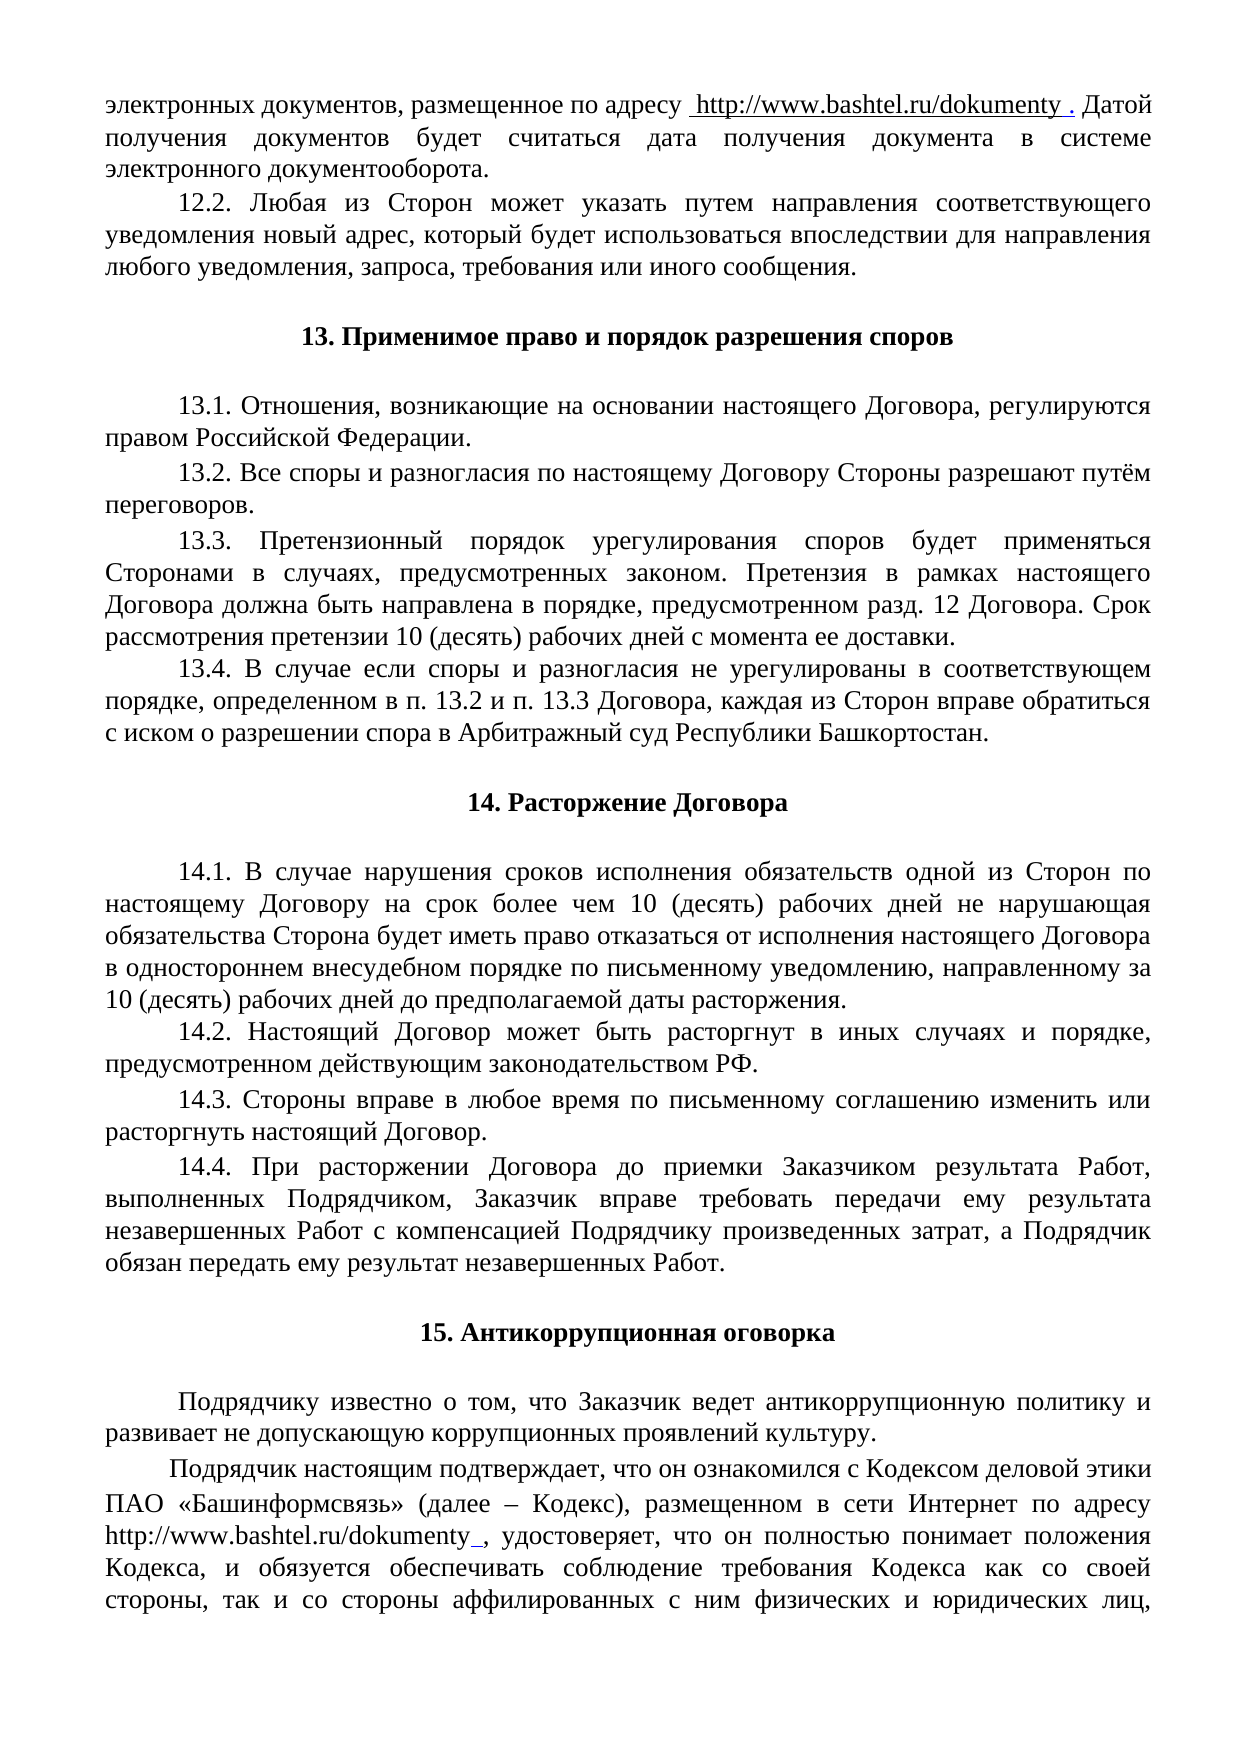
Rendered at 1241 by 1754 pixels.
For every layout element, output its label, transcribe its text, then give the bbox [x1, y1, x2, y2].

text 13.4. В случае если споры и разногласия не урегулированы в соответствующем порядке, определенном в п. 13.2 и п. 13.3 Договора, каждая из Сторон вправе обратиться с иском о разрешении спора в Арбитражный суд Республики Башкортостан. [105, 652, 1152, 747]
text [105, 89, 1152, 184]
text 13.2. Все споры и разногласия по настоящему Договору Стороны разрешают путём переговоров. [105, 457, 1152, 520]
text 12.2. Любая из Сторон может указать путем направления соответствующего уведомления новый адрес, который будет использоваться впоследствии для направления любого уведомления, запроса, требования или иного сообщения. [105, 186, 1152, 281]
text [105, 1487, 1152, 1614]
text 14.1. В случае нарушения сроков исполнения обязательств одной из Сторон по настоящему Договору на срок более чем 10 (десять) рабочих дней не нарушающая обязательства Сторона будет иметь право отказаться от исполнения настоящего Договора в одностороннем внесудебном порядке по письменному уведомлению, направленному за 10 (десять) рабочих дней до предполагаемой даты расторжения. [105, 855, 1152, 1014]
text 13.1. Отношения, возникающие на основании настоящего Договора, регулируются правом Российской Федерации. [105, 389, 1152, 452]
text 14.3. Стороны вправе в любое время по письменному соглашению изменить или расторгнуть настоящий Договор. [105, 1083, 1152, 1146]
subtitle 13. Применимое право и порядок разрешения споров [170, 320, 1084, 351]
subtitle 14. Расторжение Договора [170, 787, 1084, 818]
text 13.3. Претензионный порядок урегулирования споров будет применяться Сторонами в случаях, предусмотренных законом. Претензия в рамках настоящего Договора должна быть направлена в порядке, предусмотренном разд. 12 Договора. Срок рассмотрения претензии 10 (десять) рабочих дней с момента ее доставки. [105, 524, 1152, 651]
text Подрядчик настоящим подтверждает, что он ознакомился с Кодексом деловой этики [103, 1452, 1152, 1483]
subtitle 15. Антикоррупционная оговорка [170, 1316, 1085, 1347]
text Подрядчику известно о том, что Заказчик ведет антикоррупционную политику и развивает не допускающую коррупционных проявлений культуру. [105, 1384, 1152, 1448]
text 14.4. При расторжении Договора до приемки Заказчиком результата Работ, выполненных Подрядчиком, Заказчик вправе требовать передачи ему результата незавершенных Работ с компенсацией Подрядчику произведенных затрат, а Подрядчик обязан передать ему результат незавершенных Работ. [105, 1150, 1152, 1277]
text 14.2. Настоящий Договор может быть расторгнут в иных случаях и порядке, предусмотренном действующим законодательством РФ. [105, 1015, 1152, 1078]
